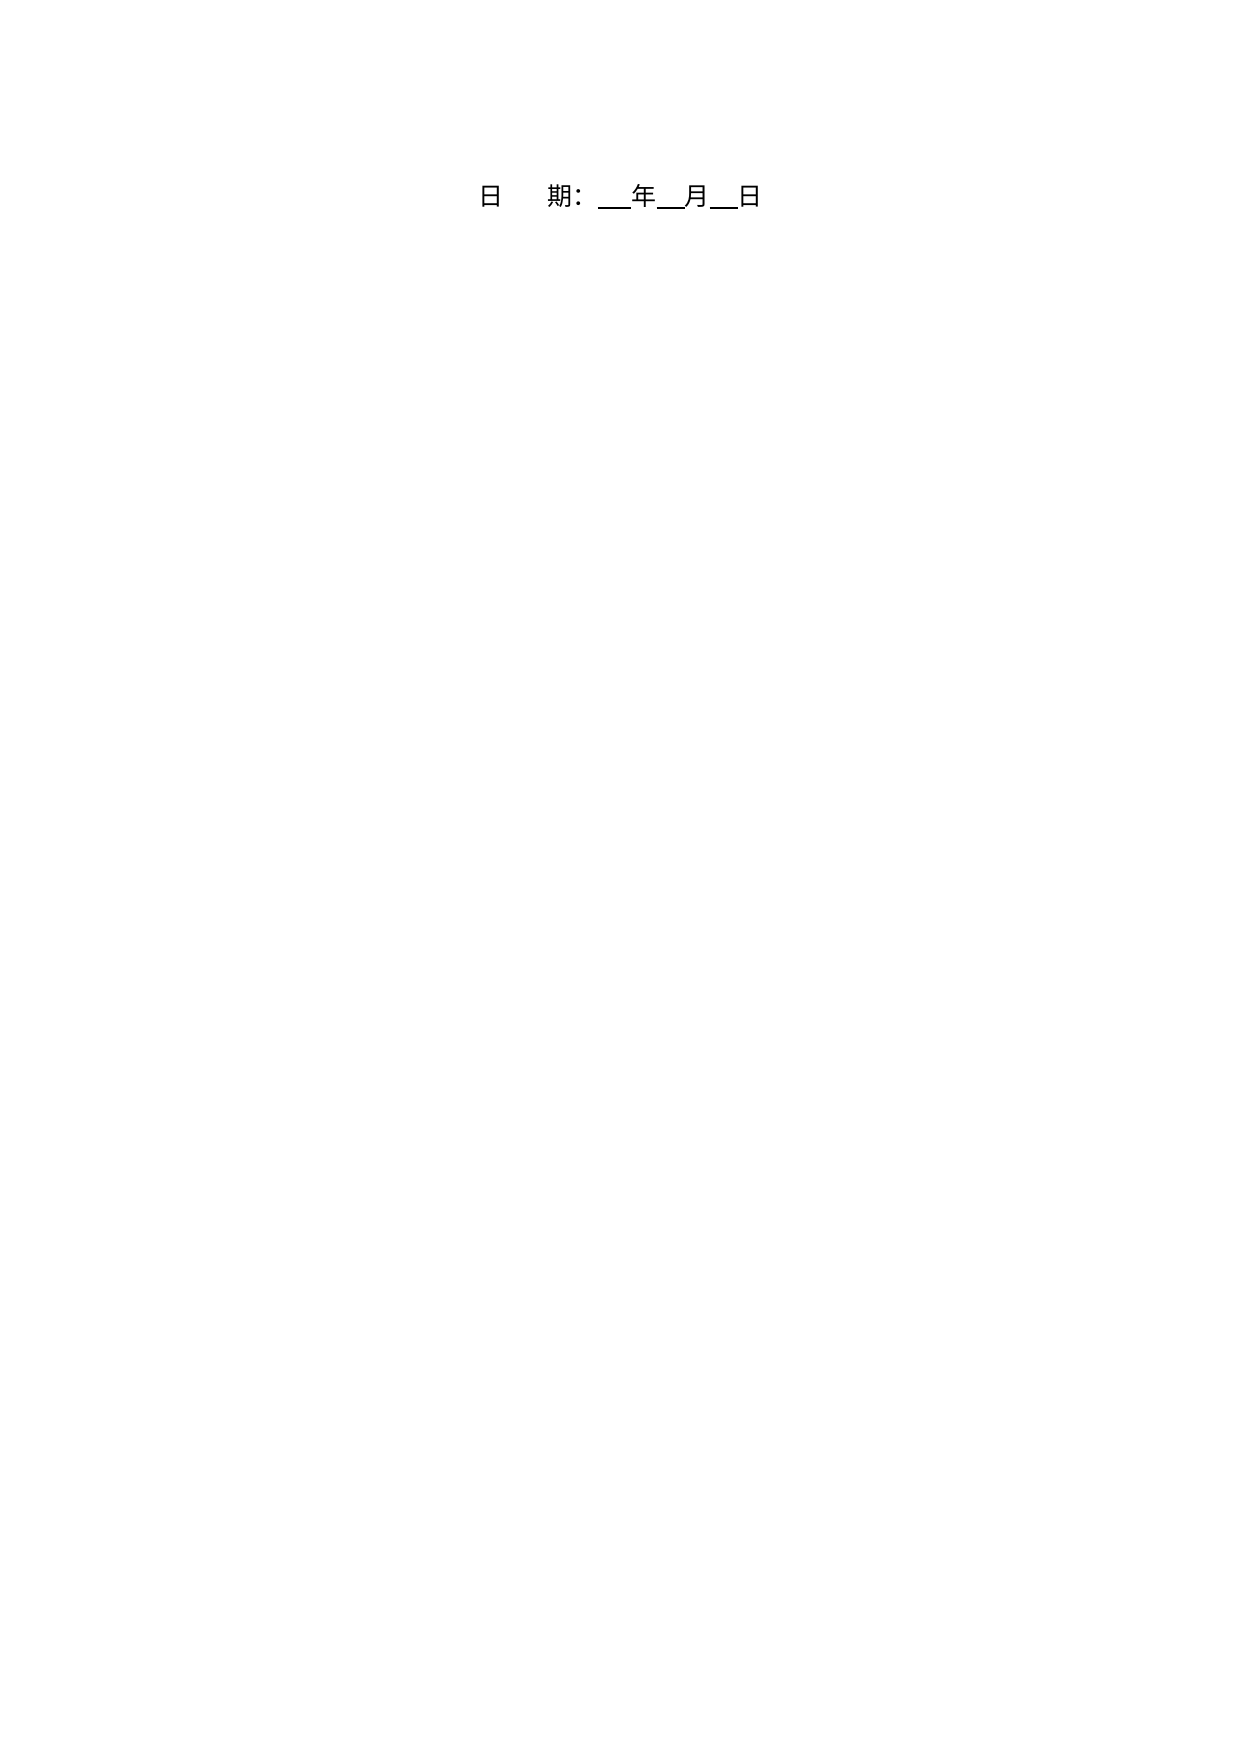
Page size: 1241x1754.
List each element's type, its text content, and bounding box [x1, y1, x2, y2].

text 日 期： 年 月 日 [187, 162, 1053, 227]
